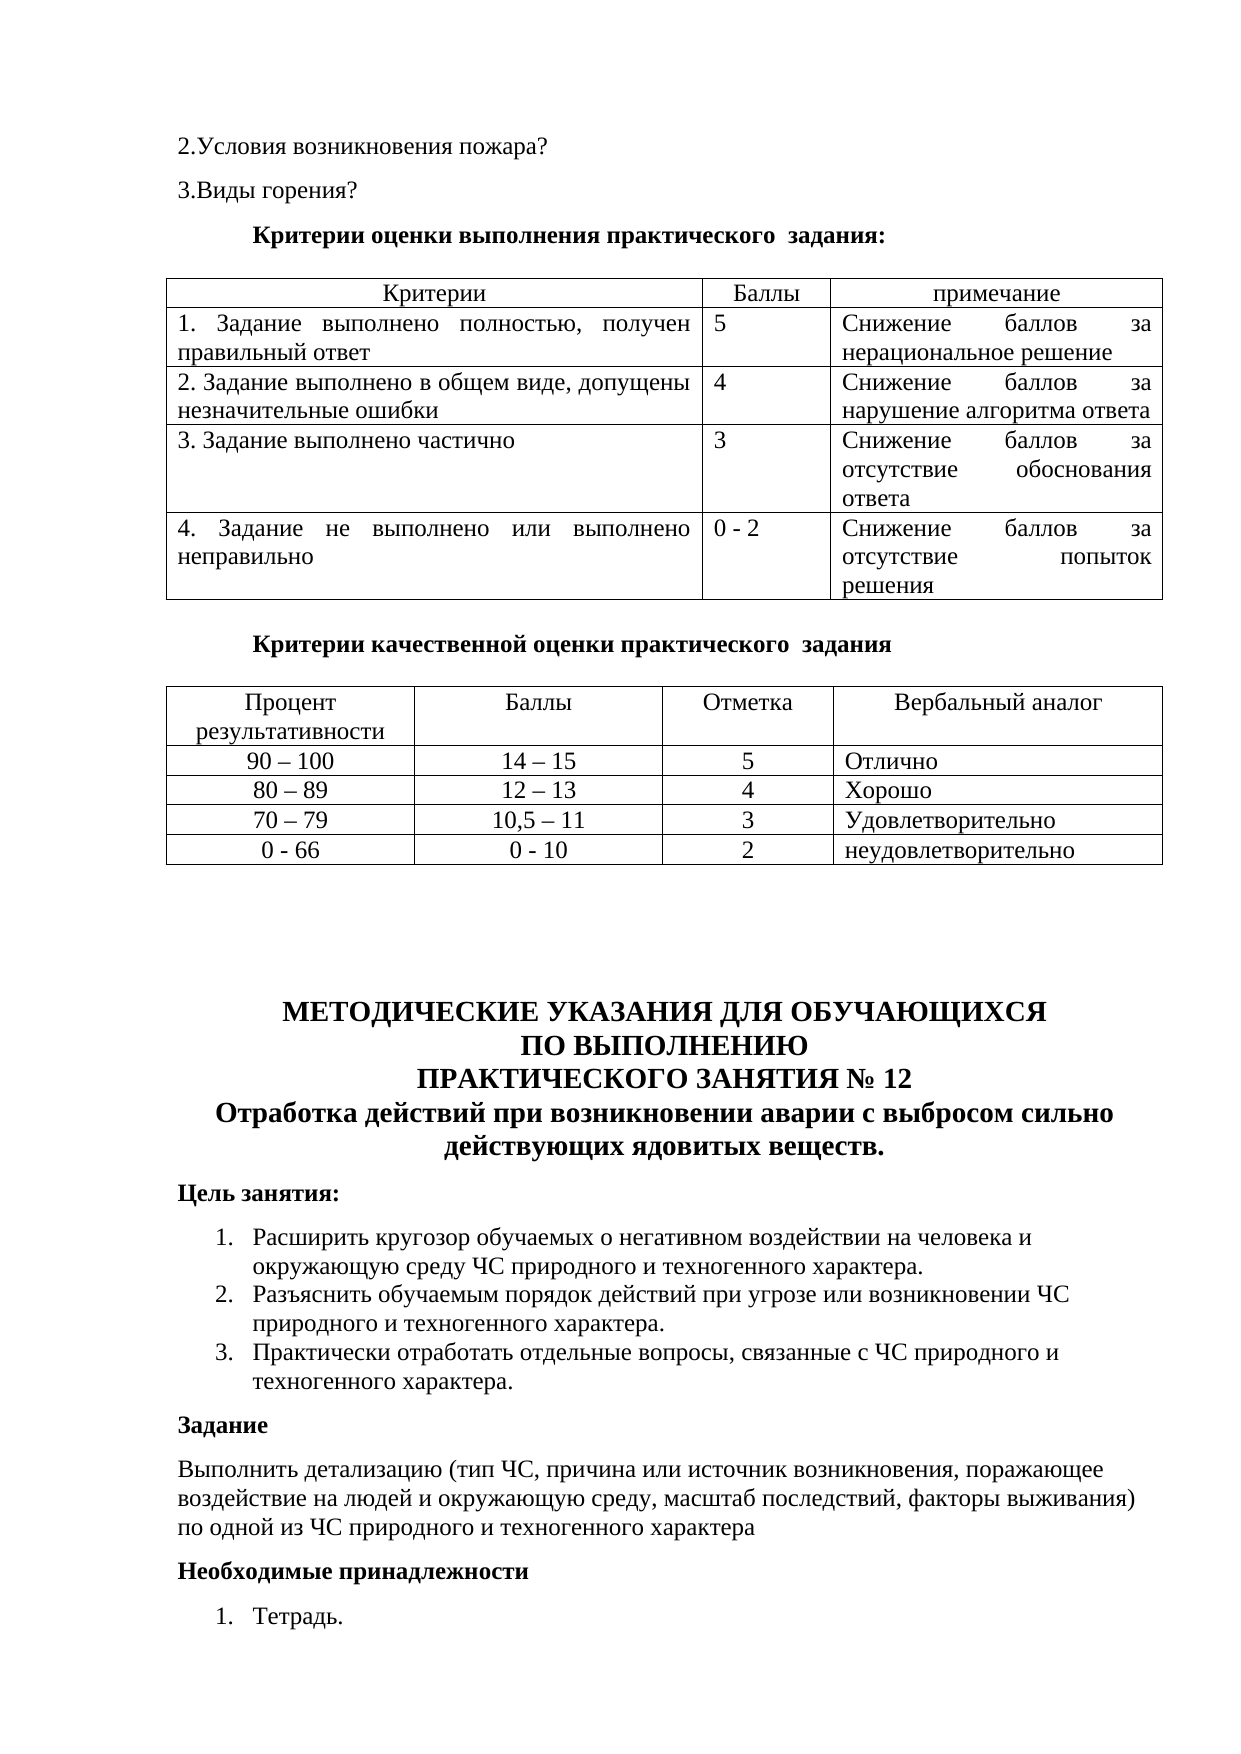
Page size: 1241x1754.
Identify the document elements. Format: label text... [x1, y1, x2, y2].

text 2.Условия возникновения пожара? [177, 131, 1152, 160]
list Тетрадь. [215, 1601, 1152, 1629]
table_cell 2. Задание выполнено в общем виде, допущены незначительные ошибки [167, 367, 702, 424]
list Критерии оценки выполнения практического задания: [252, 220, 1152, 249]
text ПО ВЫПОЛНЕНИЮ [177, 1028, 1152, 1061]
table_cell 4 [663, 776, 833, 804]
table_cell Хорошо [834, 776, 1162, 804]
table_cell 10,5 – 11 [415, 805, 662, 834]
text МЕТОДИЧЕСКИЕ УКАЗАНИЯ ДЛЯ ОБУЧАЮЩИХСЯ [177, 994, 1152, 1028]
table_cell 80 – 89 [167, 776, 414, 804]
text Необходимые принадлежности [177, 1556, 1152, 1585]
table_cell 0 - 66 [167, 835, 414, 864]
table_cell 0 - 2 [703, 513, 830, 599]
text Цель занятия: [177, 1178, 1152, 1206]
table_cell неудовлетворительно [834, 835, 1162, 864]
table_cell Снижение баллов за нарушение алгоритма ответа [831, 367, 1162, 424]
text Отработка действий при возникновении аварии с выбросом сильно действующих ядовитых веществ. [177, 1095, 1152, 1162]
table_header Критерии [167, 279, 702, 307]
table_header Вербальный аналог [834, 687, 1162, 745]
text ПРАКТИЧЕСКОГО ЗАНЯТИЯ № 12 [177, 1061, 1152, 1095]
table_header Процент результативности [167, 687, 414, 745]
table_cell Отлично [834, 746, 1162, 774]
table_header Баллы [703, 279, 830, 307]
table_cell Удовлетворительно [834, 805, 1162, 834]
table_cell 4. Задание не выполнено или выполнено неправильно [167, 513, 702, 599]
table_header примечание [831, 279, 1162, 307]
table_cell 5 [663, 746, 833, 774]
table_header Баллы [415, 687, 662, 745]
table_cell 3. Задание выполнено частично [167, 425, 702, 512]
table_cell 1. Задание выполнено полностью, получен правильный ответ [167, 308, 702, 366]
table_cell 14 – 15 [415, 746, 662, 774]
table_cell 5 [703, 308, 830, 366]
table_cell 3 [663, 805, 833, 834]
text Задание [177, 1410, 1152, 1439]
table_cell Снижение баллов за отсутствие обоснования ответа [831, 425, 1162, 512]
table_header Отметка [663, 687, 833, 745]
table_cell 4 [703, 367, 830, 424]
table_cell 12 – 13 [415, 776, 662, 804]
table_cell Снижение баллов за отсутствие попыток решения [831, 513, 1162, 599]
list Расширить кругозор обучаемых о негативном воздействии на человека и окружающую среду ЧС природного и техногенного характера. [215, 1222, 1152, 1279]
table_cell Снижение баллов за нерациональное решение [831, 308, 1162, 366]
text Выполнить детализацию (тип ЧС, причина или источник возникновения, поражающее воздействие на людей и окружающую среду, масштаб последствий, факторы выживания) по одной из ЧС природного и техногенного характера [177, 1454, 1152, 1541]
table_cell 3 [703, 425, 830, 512]
list Критерии качественной оценки практического задания [252, 629, 1152, 657]
table_cell 90 – 100 [167, 746, 414, 774]
table_cell 0 - 10 [415, 835, 662, 864]
text 3.Виды горения? [177, 176, 1152, 204]
table_cell 70 – 79 [167, 805, 414, 834]
list Разъяснить обучаемым порядок действий при угрозе или возникновении ЧС природного и техногенного характера. [215, 1279, 1152, 1337]
list Практически отработать отдельные вопросы, связанные с ЧС природного и техногенного характера. [215, 1337, 1152, 1394]
table_cell 2 [663, 835, 833, 864]
